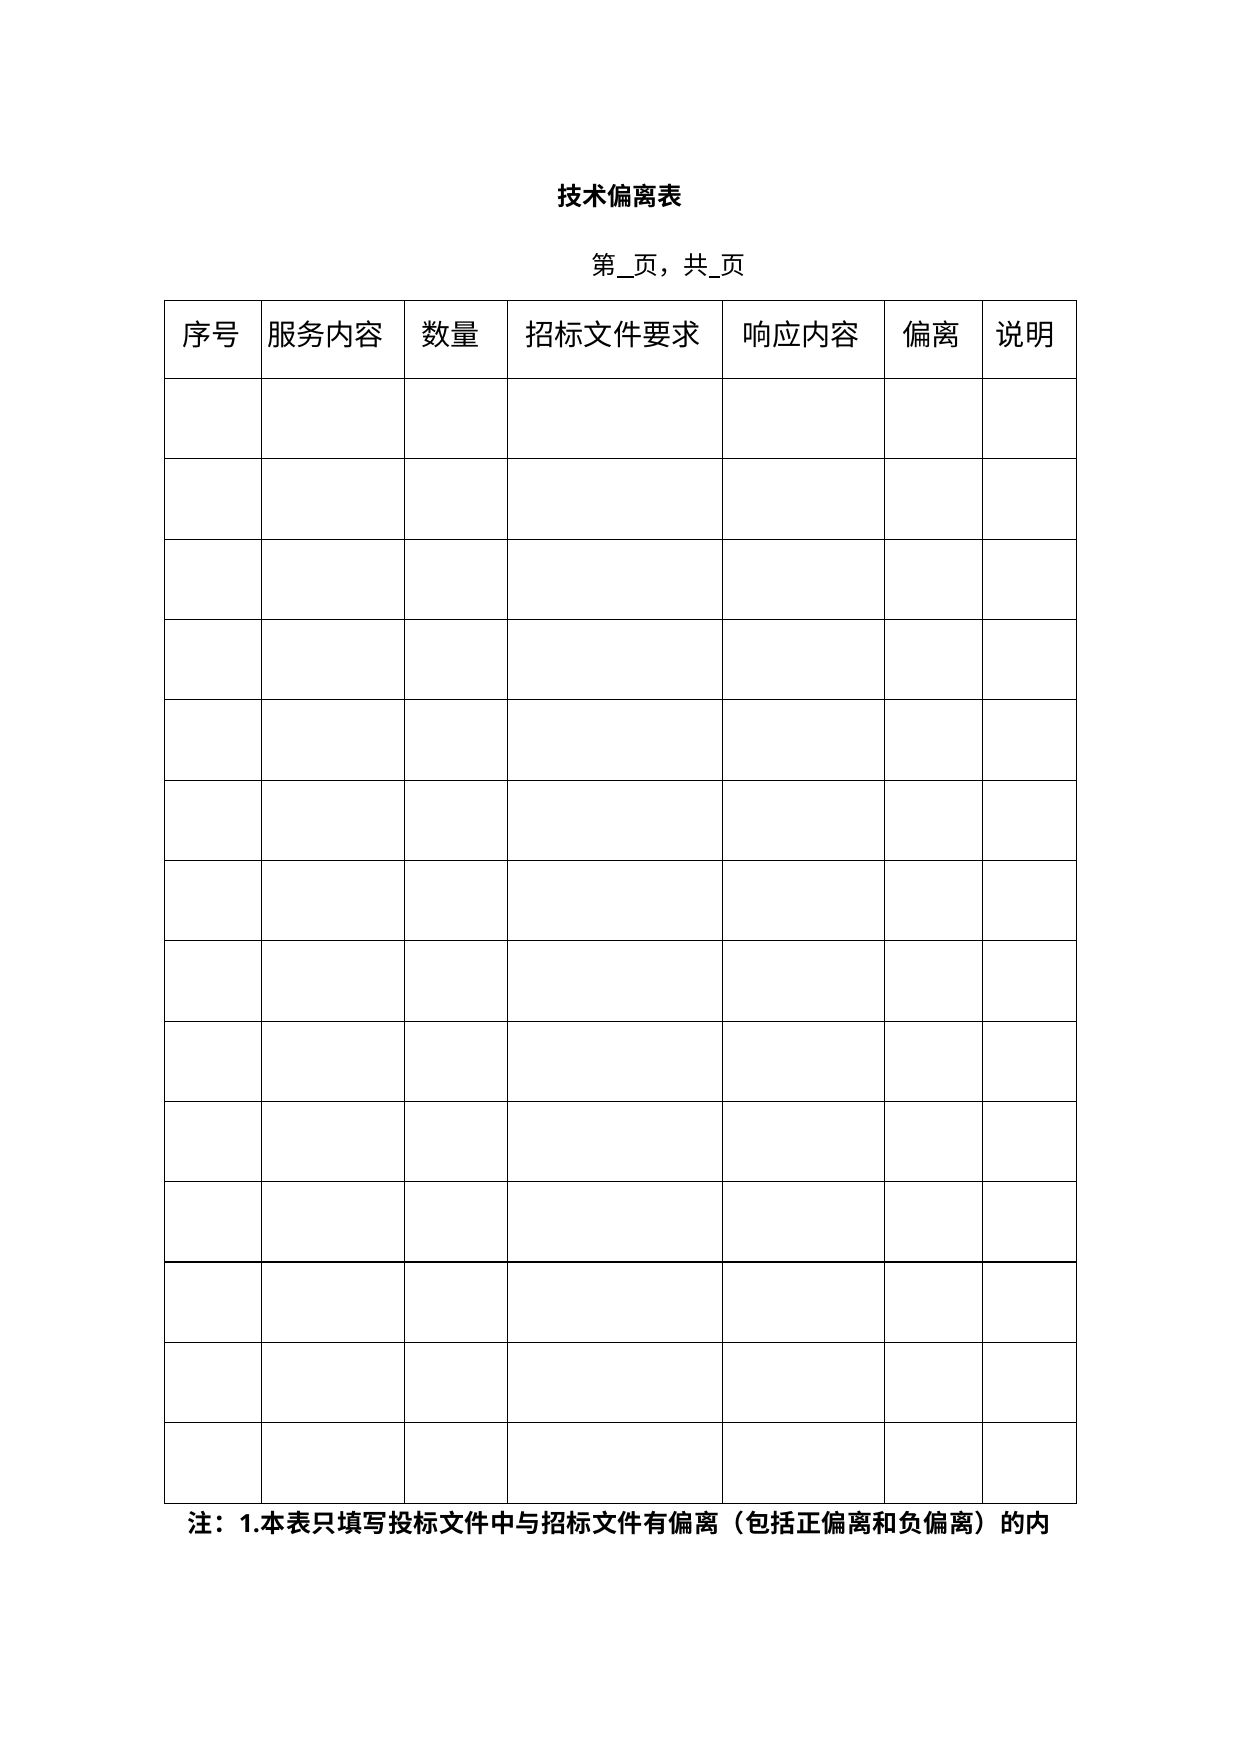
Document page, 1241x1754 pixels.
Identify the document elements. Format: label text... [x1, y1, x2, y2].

table_cell [405, 1102, 507, 1181]
table_cell [508, 459, 722, 539]
table_cell [165, 379, 261, 458]
table_cell [723, 1182, 884, 1261]
table_cell [723, 941, 884, 1021]
table_header 序号 [165, 301, 261, 378]
table_cell [165, 1343, 261, 1422]
table_header 说明 [983, 301, 1076, 378]
table_cell [262, 861, 404, 940]
table_cell [885, 1263, 982, 1342]
table_cell [165, 1423, 261, 1502]
table_cell [885, 620, 982, 699]
table_cell [165, 1263, 261, 1342]
table_cell [508, 1343, 722, 1422]
table_cell [508, 700, 722, 779]
table_cell [885, 540, 982, 619]
table_cell [405, 1343, 507, 1422]
table_cell [262, 1343, 404, 1422]
table_cell [983, 620, 1076, 699]
table_cell [508, 540, 722, 619]
table_cell [723, 781, 884, 860]
table_cell [885, 861, 982, 940]
table_cell [508, 861, 722, 940]
table_header 招标文件要求 [508, 301, 722, 378]
table_cell [983, 861, 1076, 940]
table_cell [508, 620, 722, 699]
table_cell [262, 459, 404, 539]
table_cell [885, 1182, 982, 1261]
table_cell [405, 861, 507, 940]
table_cell [262, 1102, 404, 1181]
table_cell [723, 540, 884, 619]
table_cell [983, 459, 1076, 539]
table_cell [723, 459, 884, 539]
table_cell [885, 1343, 982, 1422]
table_cell [405, 540, 507, 619]
table_cell [885, 941, 982, 1021]
table_cell [983, 1102, 1076, 1181]
table_cell [165, 620, 261, 699]
table_header 数量 [405, 301, 507, 378]
table_cell [723, 620, 884, 699]
table_cell [983, 941, 1076, 1021]
text 第 页，共 页 [187, 245, 1053, 281]
table_cell [885, 781, 982, 860]
table_cell [262, 1182, 404, 1261]
table_cell [508, 1182, 722, 1261]
table_cell [165, 459, 261, 539]
table_cell [262, 540, 404, 619]
table_cell [262, 620, 404, 699]
table_cell [405, 459, 507, 539]
table_cell [405, 1182, 507, 1261]
table_cell [165, 700, 261, 779]
table_cell [983, 1263, 1076, 1342]
table_cell [405, 1263, 507, 1342]
table_cell [508, 781, 722, 860]
table_cell [405, 620, 507, 699]
table_cell [262, 1423, 404, 1502]
table_cell [165, 1102, 261, 1181]
table_cell [262, 700, 404, 779]
table_cell [983, 1022, 1076, 1101]
subtitle 技术偏离表 [187, 162, 1053, 227]
table_cell [165, 540, 261, 619]
table_cell [885, 459, 982, 539]
table_cell [983, 1182, 1076, 1261]
table_cell [262, 1263, 404, 1342]
table_cell [723, 1423, 884, 1502]
table_cell [165, 781, 261, 860]
table_cell [405, 1022, 507, 1101]
table_cell [508, 1423, 722, 1502]
table_cell [723, 1263, 884, 1342]
table_cell [983, 700, 1076, 779]
table_cell [165, 941, 261, 1021]
table_cell [983, 781, 1076, 860]
table_cell [262, 781, 404, 860]
table_cell [885, 1423, 982, 1502]
table_cell [983, 1423, 1076, 1502]
table_cell [508, 1263, 722, 1342]
table_cell [405, 781, 507, 860]
table_cell [405, 1423, 507, 1502]
table_cell [508, 941, 722, 1021]
table_cell [508, 1022, 722, 1101]
table_header 偏离 [885, 301, 982, 378]
table_cell [262, 1022, 404, 1101]
table_cell [165, 1182, 261, 1261]
table_cell [983, 379, 1076, 458]
table_cell [723, 1343, 884, 1422]
table_cell [405, 941, 507, 1021]
table_cell [262, 379, 404, 458]
table_cell [885, 379, 982, 458]
table_cell [723, 861, 884, 940]
table_cell [508, 1102, 722, 1181]
table_cell [165, 861, 261, 940]
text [187, 1504, 1053, 1540]
table_header 服务内容 [262, 301, 404, 378]
table_cell [983, 1343, 1076, 1422]
table_cell [508, 379, 722, 458]
table_cell [405, 700, 507, 779]
table_cell [165, 1022, 261, 1101]
table_cell [723, 379, 884, 458]
table_cell [723, 1022, 884, 1101]
table_cell [723, 700, 884, 779]
table_cell [885, 1022, 982, 1101]
table_cell [885, 700, 982, 779]
table_cell [405, 379, 507, 458]
table_header 响应内容 [723, 301, 884, 378]
table_cell [262, 941, 404, 1021]
table_cell [885, 1102, 982, 1181]
table_cell [723, 1102, 884, 1181]
table_cell [983, 540, 1076, 619]
